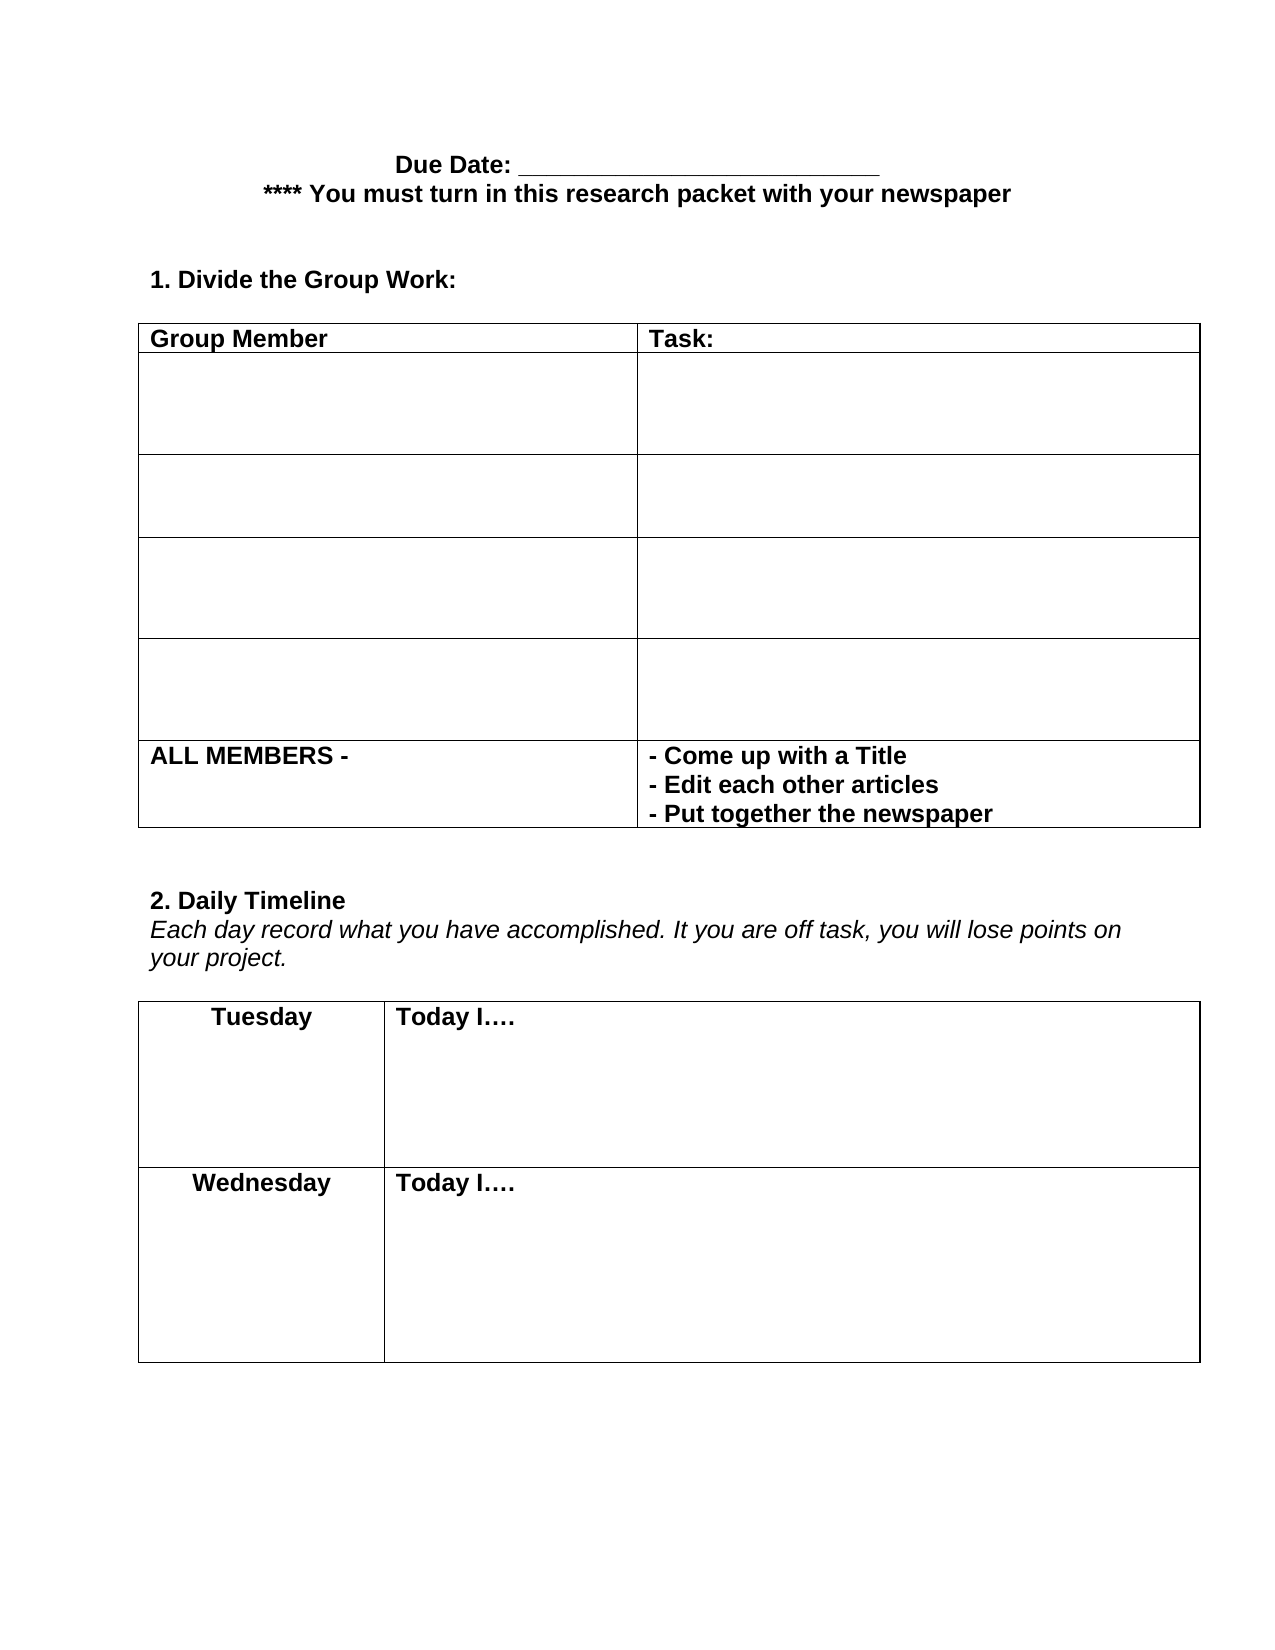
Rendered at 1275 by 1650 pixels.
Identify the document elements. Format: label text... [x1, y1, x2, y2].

table_header Task: [638, 324, 1199, 352]
text 2. Daily Timeline [150, 886, 1125, 914]
table_header Today I…. [385, 1002, 1199, 1167]
text Due Date: __________________________ [150, 150, 1125, 179]
table_cell [638, 353, 1199, 453]
table_cell [638, 639, 1199, 740]
text 1. Divide the Group Work: [150, 265, 1125, 294]
table_cell - Come up with a Title - Edit each other articles - Put together the newspaper [638, 741, 1199, 827]
table_cell [139, 353, 637, 453]
table_cell [638, 538, 1199, 638]
text **** You must turn in this research packet with your newspaper [150, 179, 1125, 207]
table_cell [139, 455, 637, 537]
text Each day record what you have accomplished. It you are off task, you will lose points on your project. [150, 914, 1125, 972]
table_cell Wednesday [139, 1168, 384, 1362]
table_cell ALL MEMBERS - [139, 741, 637, 827]
table_header Group Member [139, 324, 637, 352]
table_cell [638, 455, 1199, 537]
table_header Tuesday [139, 1002, 384, 1167]
table_cell [139, 639, 637, 740]
table_cell [139, 538, 637, 638]
table_cell Today I…. [385, 1168, 1199, 1362]
